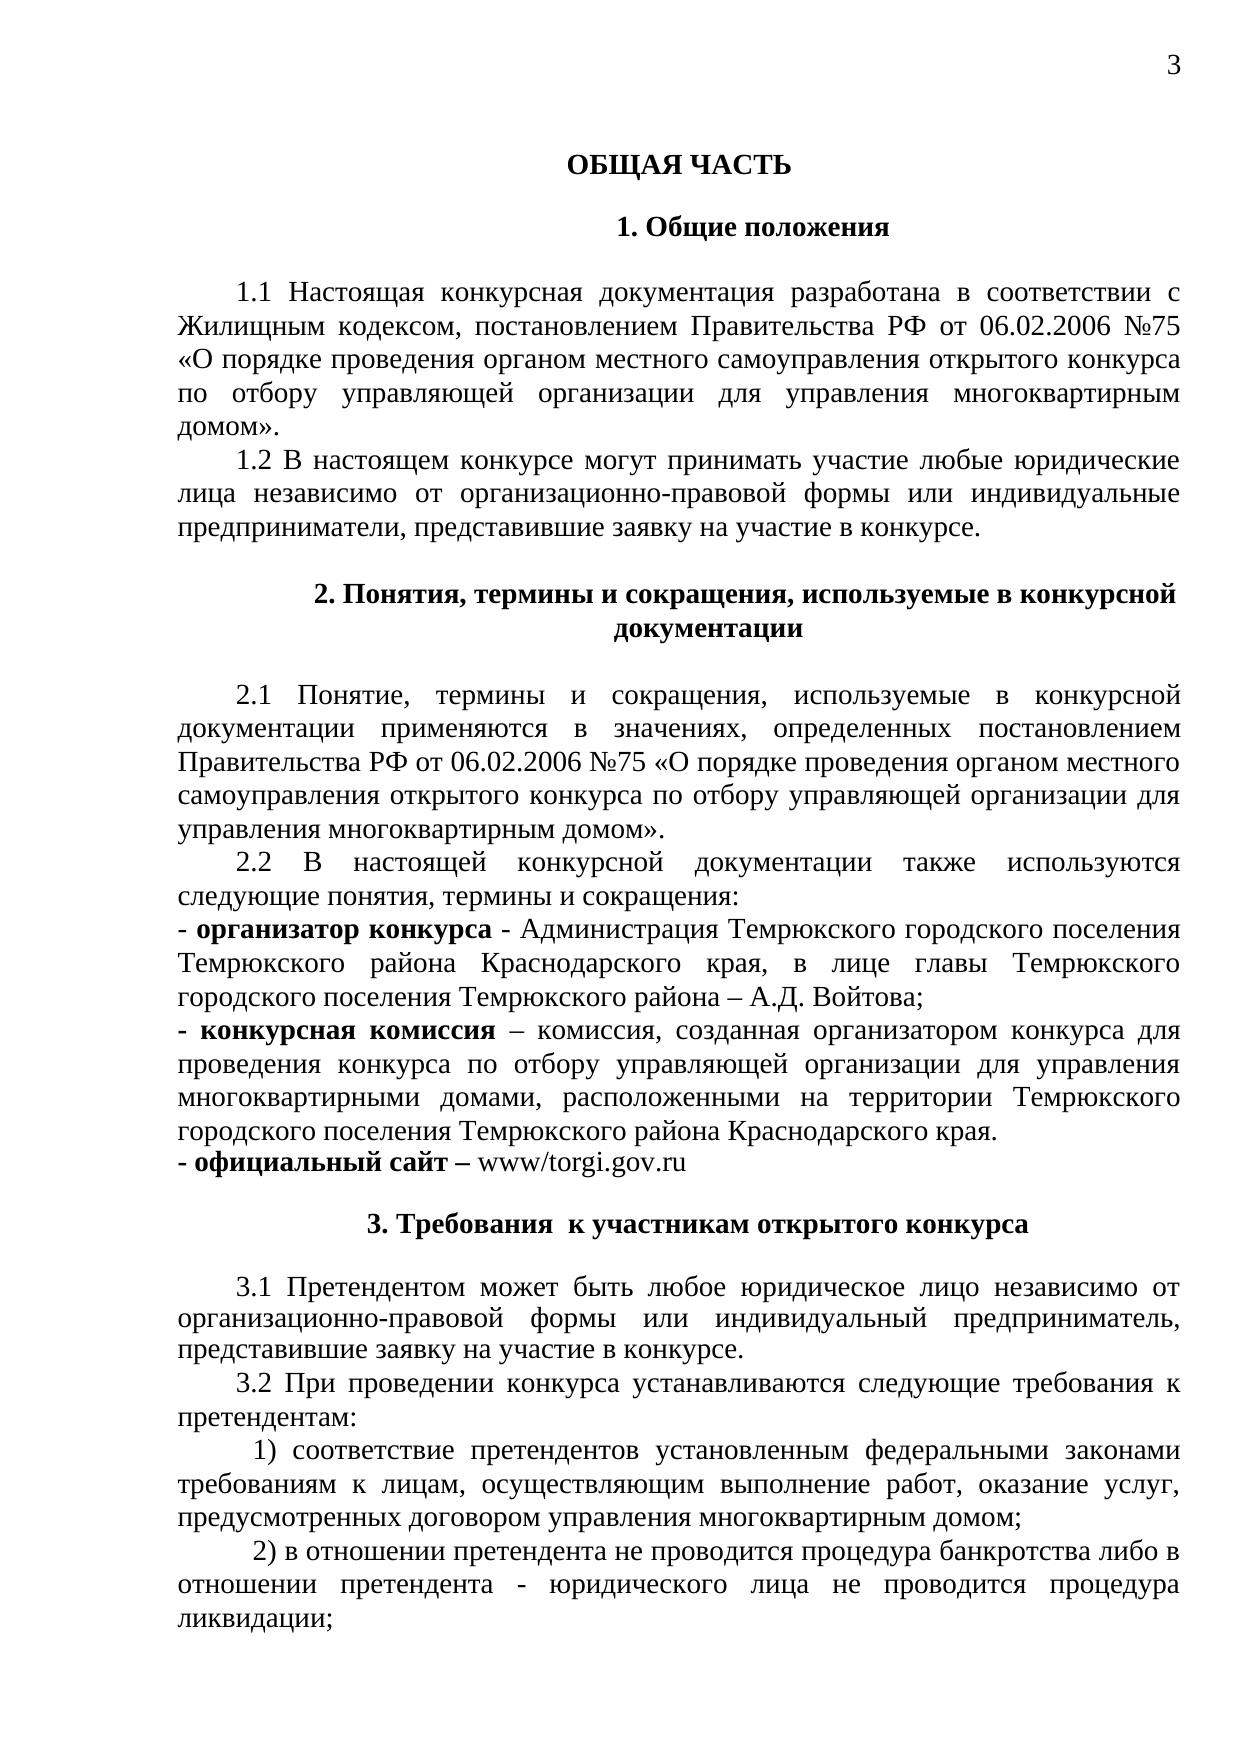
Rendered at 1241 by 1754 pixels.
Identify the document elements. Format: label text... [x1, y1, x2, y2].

text 1.1 Настоящая конкурсная документация разработана в соответствии с Жилищным кодексом, постановлением Правительства РФ от 06.02.2006 №75 «О порядке проведения органом местного самоуправления открытого конкурса по отбору управляющей организации для управления многоквартирным домом». [177, 274, 1181, 442]
text 3. Требования к участникам открытого конкурса [177, 1209, 1181, 1240]
text - конкурсная комиссия – комиссия, созданная организатором конкурса для проведения конкурса по отбору управляющей организации для управления многоквартирными домами, расположенными на территории Темрюкского городского поселения Темрюкского района Краснодарского края. [177, 1012, 1181, 1146]
subtitle ОБЩАЯ ЧАСТЬ [177, 149, 1181, 181]
text 2) в отношении претендента не проводится процедура банкротства либо в отношении претендента - юридического лица не проводится процедура ликвидации; [177, 1533, 1181, 1633]
title 1. Общие положения [251, 212, 1181, 243]
text 2. Понятия, термины и сокращения, используемые в конкурсной документации [236, 576, 1181, 643]
text 2.2 В настоящей конкурсной документации также используются следующие понятия, термины и сокращения: [177, 844, 1181, 912]
text 1) соответствие претендентов установленным федеральными законами требованиям к лицам, осуществляющим выполнение работ, оказание услуг, предусмотренных договором управления многоквартирным домом; [177, 1432, 1181, 1533]
text 2.1 Понятие, термины и сокращения, используемые в конкурсной документации применяются в значениях, определенных постановлением Правительства РФ от 06.02.2006 №75 «О порядке проведения органом местного самоуправления открытого конкурса по отбору управляющей организации для управления многоквартирным домом». [177, 677, 1181, 844]
text - официальный сайт – www/torgi.gov.ru [177, 1146, 1181, 1178]
text 3.2 При проведении конкурса устанавливаются следующие требования к претендентам: [177, 1365, 1181, 1432]
text 3.1 Претендентом может быть любое юридическое лицо независимо от организационно-правовой формы или индивидуальный предприниматель, представившие заявку на участие в конкурсе. [177, 1271, 1181, 1365]
text - организатор конкурса - Администрация Темрюкского городского поселения Темрюкского района Краснодарского края, в лице главы Темрюкского городского поселения Темрюкского района – А.Д. Войтова; [177, 912, 1181, 1012]
text 1.2 В настоящем конкурсе могут принимать участие любые юридические лица независимо от организационно-правовой формы или индивидуальные предприниматели, представившие заявку на участие в конкурсе. [177, 442, 1181, 543]
